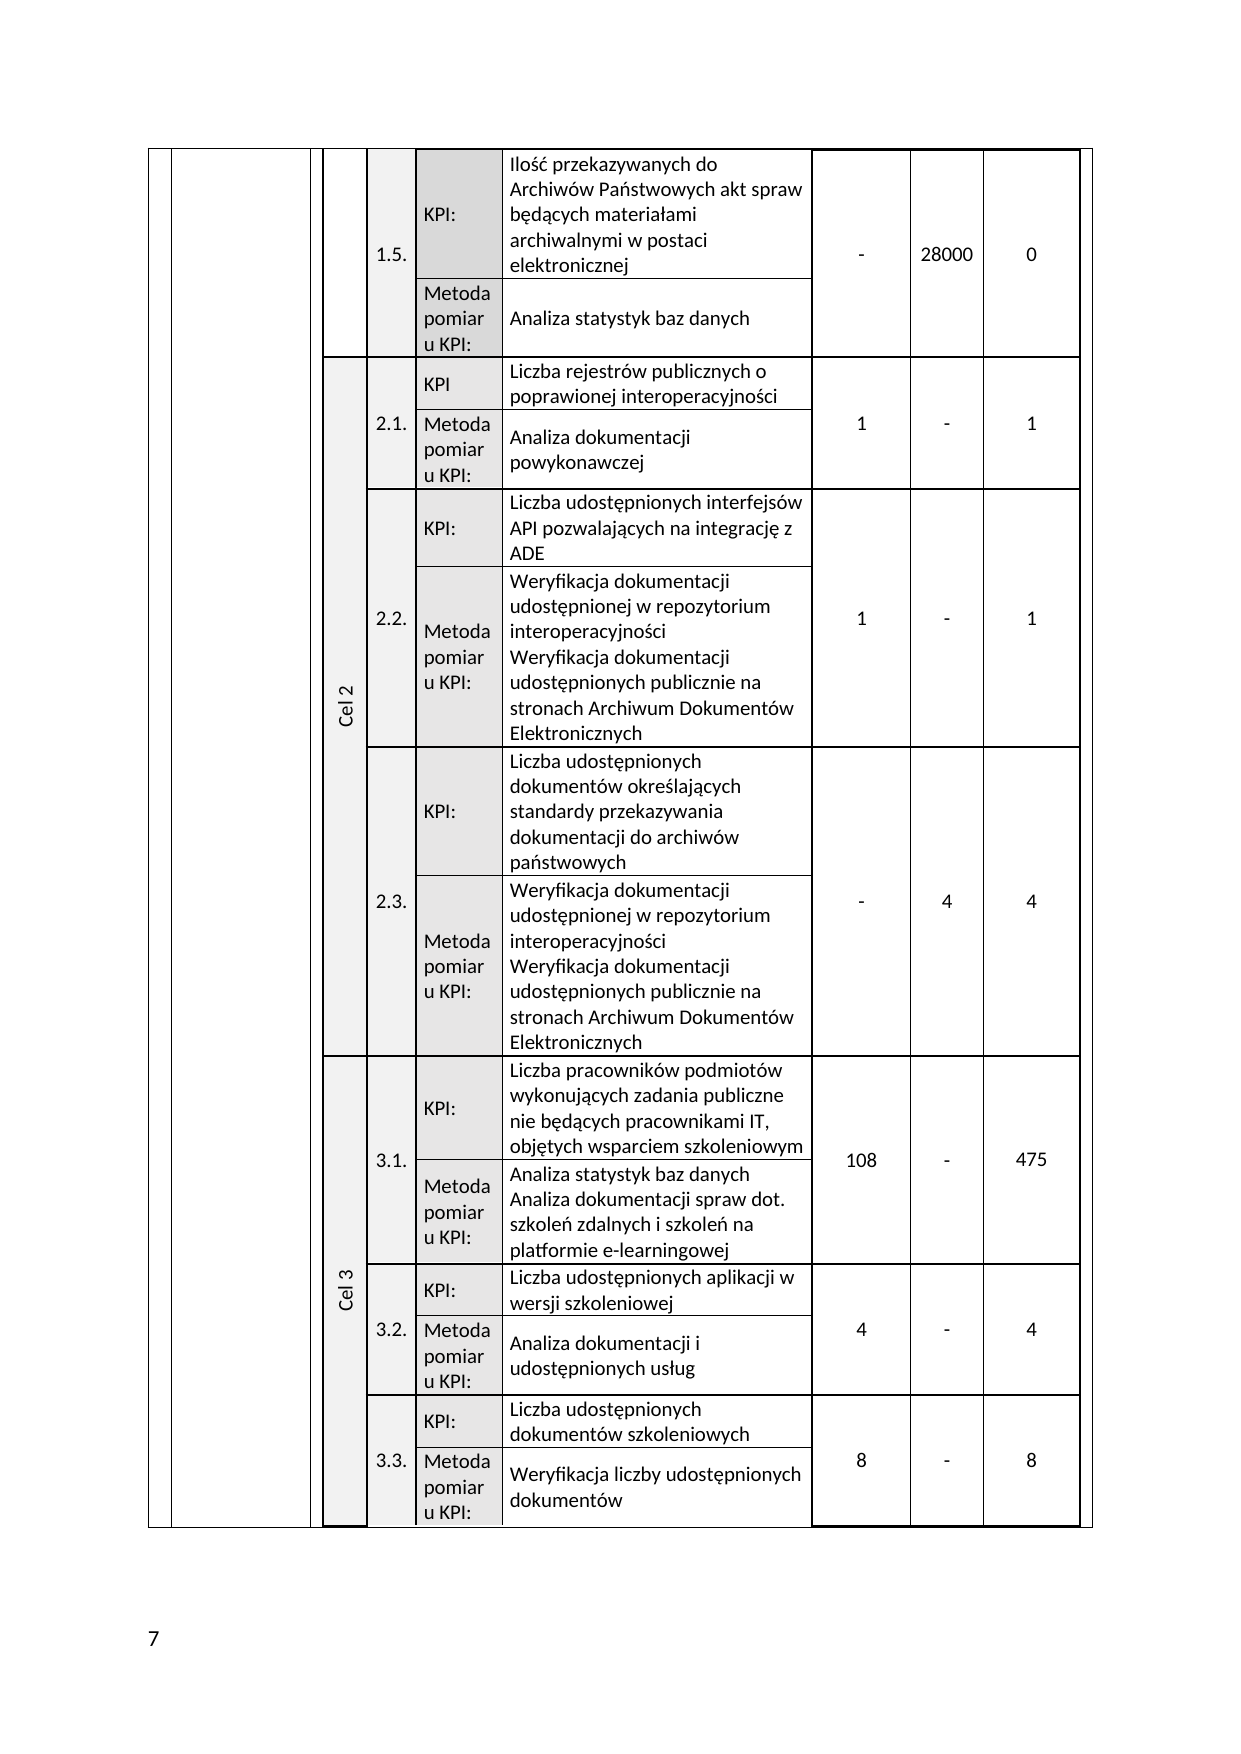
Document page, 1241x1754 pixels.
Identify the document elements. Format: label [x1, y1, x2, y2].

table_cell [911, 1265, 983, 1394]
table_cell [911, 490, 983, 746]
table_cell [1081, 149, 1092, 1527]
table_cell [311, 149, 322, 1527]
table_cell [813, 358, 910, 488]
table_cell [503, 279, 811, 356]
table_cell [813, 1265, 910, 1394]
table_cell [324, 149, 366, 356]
table_cell [172, 149, 310, 1527]
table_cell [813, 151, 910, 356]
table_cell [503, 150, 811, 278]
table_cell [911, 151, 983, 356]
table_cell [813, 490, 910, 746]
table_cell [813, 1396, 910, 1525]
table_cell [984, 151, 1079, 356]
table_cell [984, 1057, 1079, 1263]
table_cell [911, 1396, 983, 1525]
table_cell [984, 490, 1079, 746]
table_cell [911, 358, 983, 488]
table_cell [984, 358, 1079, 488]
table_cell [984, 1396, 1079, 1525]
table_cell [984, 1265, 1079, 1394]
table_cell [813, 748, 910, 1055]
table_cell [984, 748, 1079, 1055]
table_cell [149, 149, 171, 1527]
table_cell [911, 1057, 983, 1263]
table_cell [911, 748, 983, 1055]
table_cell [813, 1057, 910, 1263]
